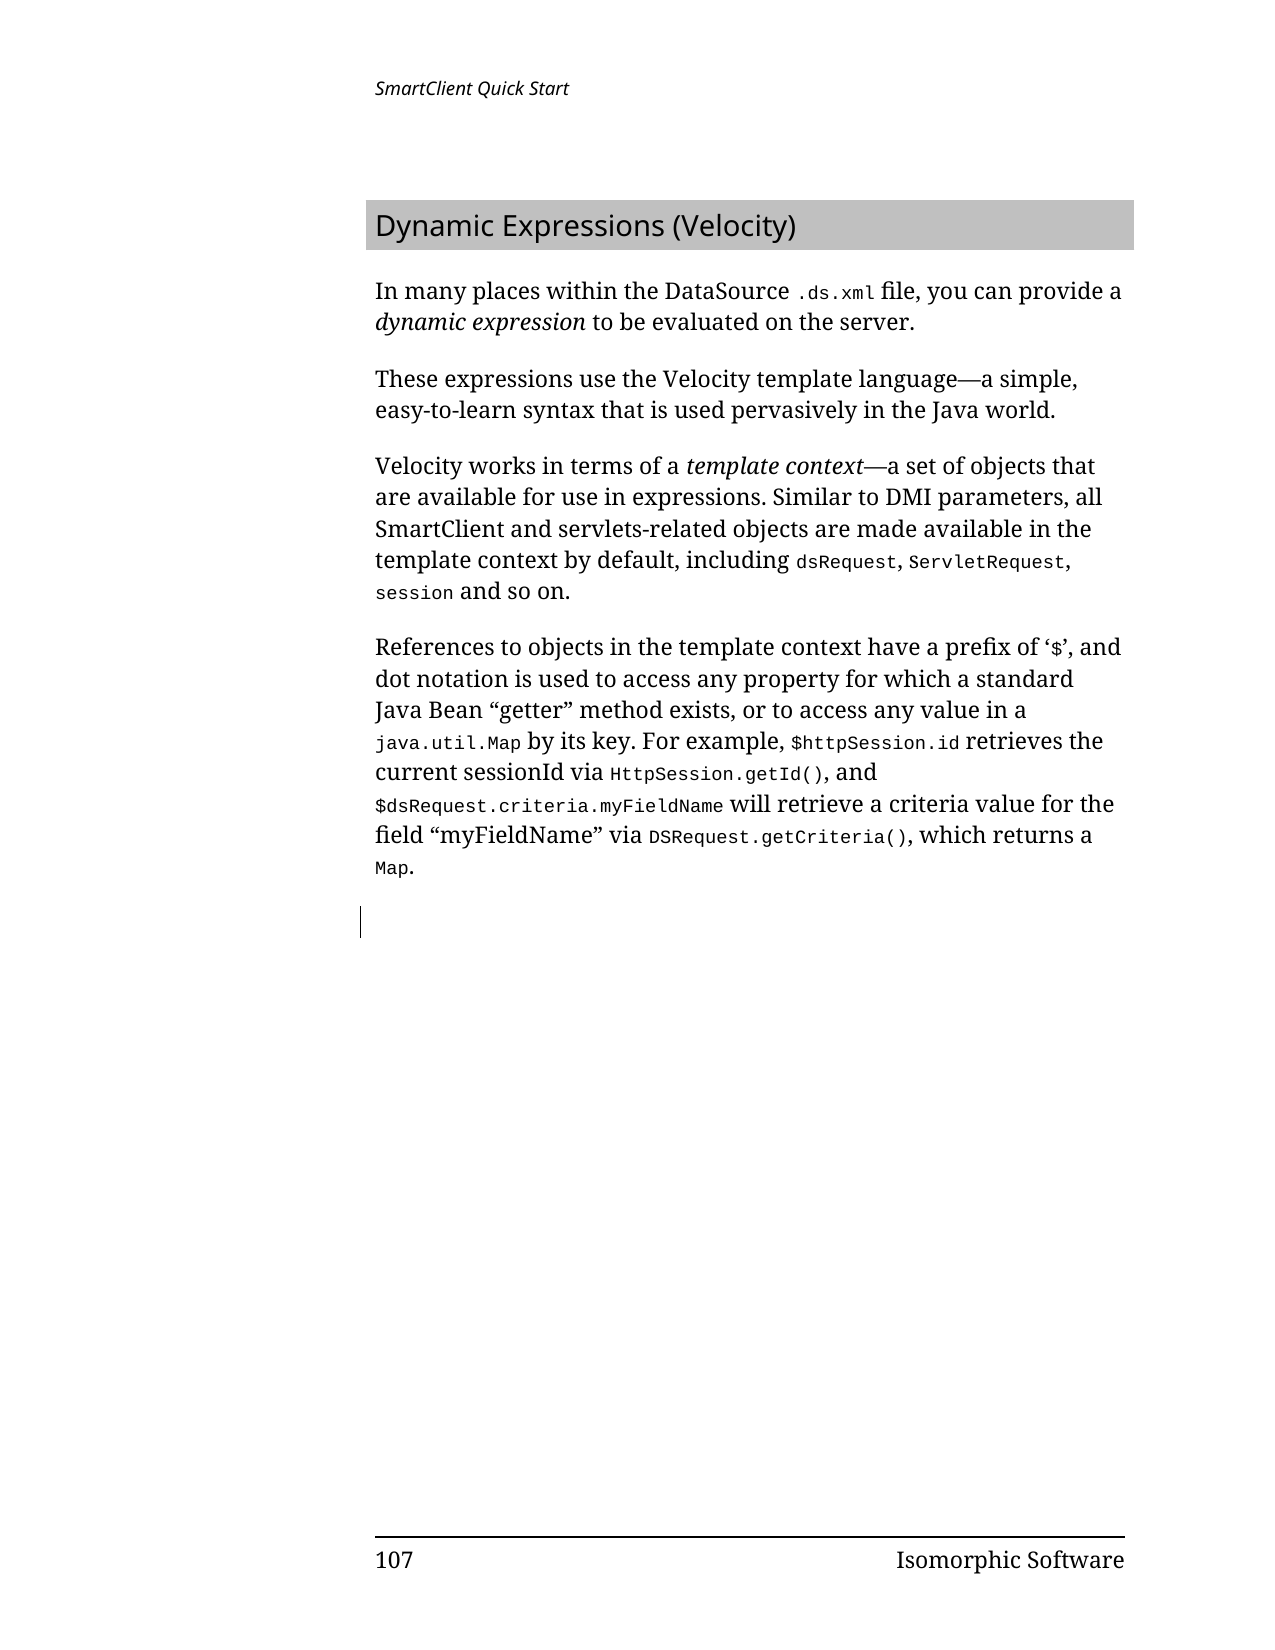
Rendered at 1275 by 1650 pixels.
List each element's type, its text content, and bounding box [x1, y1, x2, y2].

text Dynamic Expressions (Velocity) [367, 201, 1133, 249]
text In many places within the DataSource .ds.xml file, you can provide a dynamic expression to be evaluated on the server. [375, 275, 1125, 338]
text References to objects in the template context have a prefix of ‘$’, and dot notation is used to access any property for which a standard Java Bean “getter” method exists, or to access any value in a java.util.Map by its key. For example, $httpSession.id retrieves the current sessionId via HttpSession.getId(), and $dsRequest.criteria.myFieldName will retrieve a criteria value for the field “myFieldName” via DSRequest.getCriteria(), which returns a Map. [375, 631, 1125, 881]
text These expressions use the Velocity template language—a simple, easy-to-learn syntax that is used pervasively in the Java world. [375, 363, 1125, 425]
text Velocity works in terms of a template context—a set of objects that are available for use in expressions. Similar to DMI parameters, all SmartClient and servlets-related objects are made available in the template context by default, including dsRequest, servletRequest, session and so on. [375, 450, 1125, 606]
